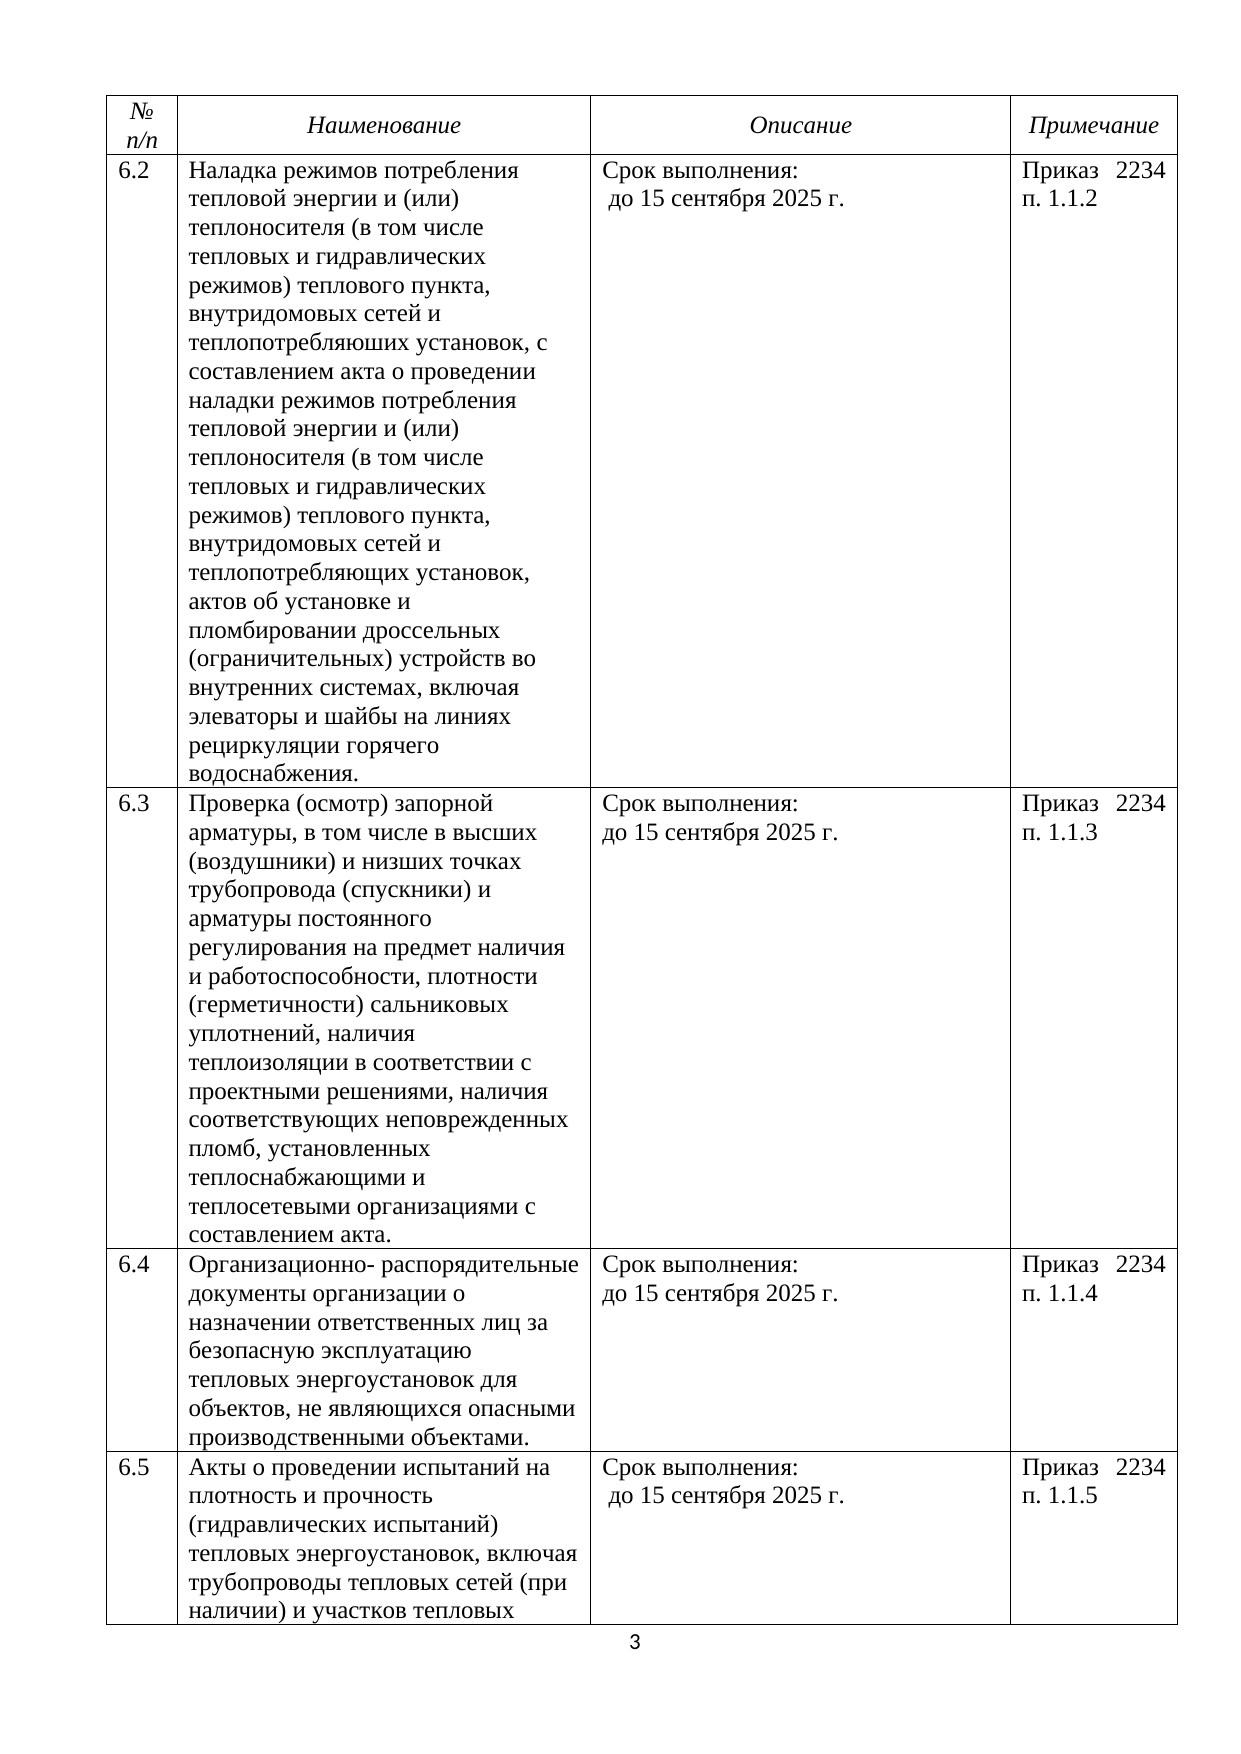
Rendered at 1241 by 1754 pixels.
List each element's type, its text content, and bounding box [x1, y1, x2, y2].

table_cell Срок выполнения: до 15 сентября 2025 г. [591, 788, 1010, 1248]
table_cell 6.4 [107, 1249, 177, 1451]
table_cell 6.2 [107, 155, 177, 787]
table_header Наименование [178, 96, 590, 154]
table_cell Приказ 2234 п. 1.1.3 [1011, 788, 1177, 1248]
table_header Описание [591, 96, 1010, 154]
table_cell Приказ 2234 п. 1.1.2 [1011, 155, 1177, 787]
table_cell Приказ 2234 п. 1.1.4 [1011, 1249, 1177, 1451]
table_cell Организационно- распорядительные документы организации о назначении ответственных лиц за безопасную эксплуатацию тепловых энергоустановок для объектов, не являющихся опасными производственными объектами. [178, 1249, 590, 1451]
table_cell Срок выполнения: до 15 сентября 2025 г. [591, 1452, 1010, 1624]
table_cell 6.3 [107, 788, 177, 1248]
table_header Примечание [1011, 96, 1177, 154]
table_cell Проверка (осмотр) запорной арматуры, в том числе в высших (воздушники) и низших точках трубопровода (спускники) и арматуры постоянного регулирования на предмет наличия и работоспособности, плотности (герметичности) сальниковых уплотнений, наличия теплоизоляции в соответствии с проектными решениями, наличия соответствующих неповрежденных пломб, установленных теплоснабжающими и теплосетевыми организациями с составлением акта. [178, 788, 590, 1248]
table_cell Срок выполнения: до 15 сентября 2025 г. [591, 1249, 1010, 1451]
table_cell Приказ 2234 п. 1.1.5 [1011, 1452, 1177, 1624]
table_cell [178, 1452, 590, 1624]
table_cell 6.5 [107, 1452, 177, 1624]
table_header № п/п [107, 96, 177, 154]
table_cell Наладка режимов потребления тепловой энергии и (или) теплоносителя (в том числе тепловых и гидравлических режимов) теплового пункта, внутридомовых сетей и теплопотребляюших установок, с составлением акта о проведении наладки режимов потребления тепловой энергии и (или) теплоносителя (в том числе тепловых и гидравлических режимов) теплового пункта, внутридомовых сетей и теплопотребляющих установок, актов об установке и пломбировании дроссельных (ограничительных) устройств во внутренних системах, включая элеваторы и шайбы на линиях рециркуляции горячего водоснабжения. [178, 155, 590, 787]
table_cell Срок выполнения: до 15 сентября 2025 г. [591, 155, 1010, 787]
